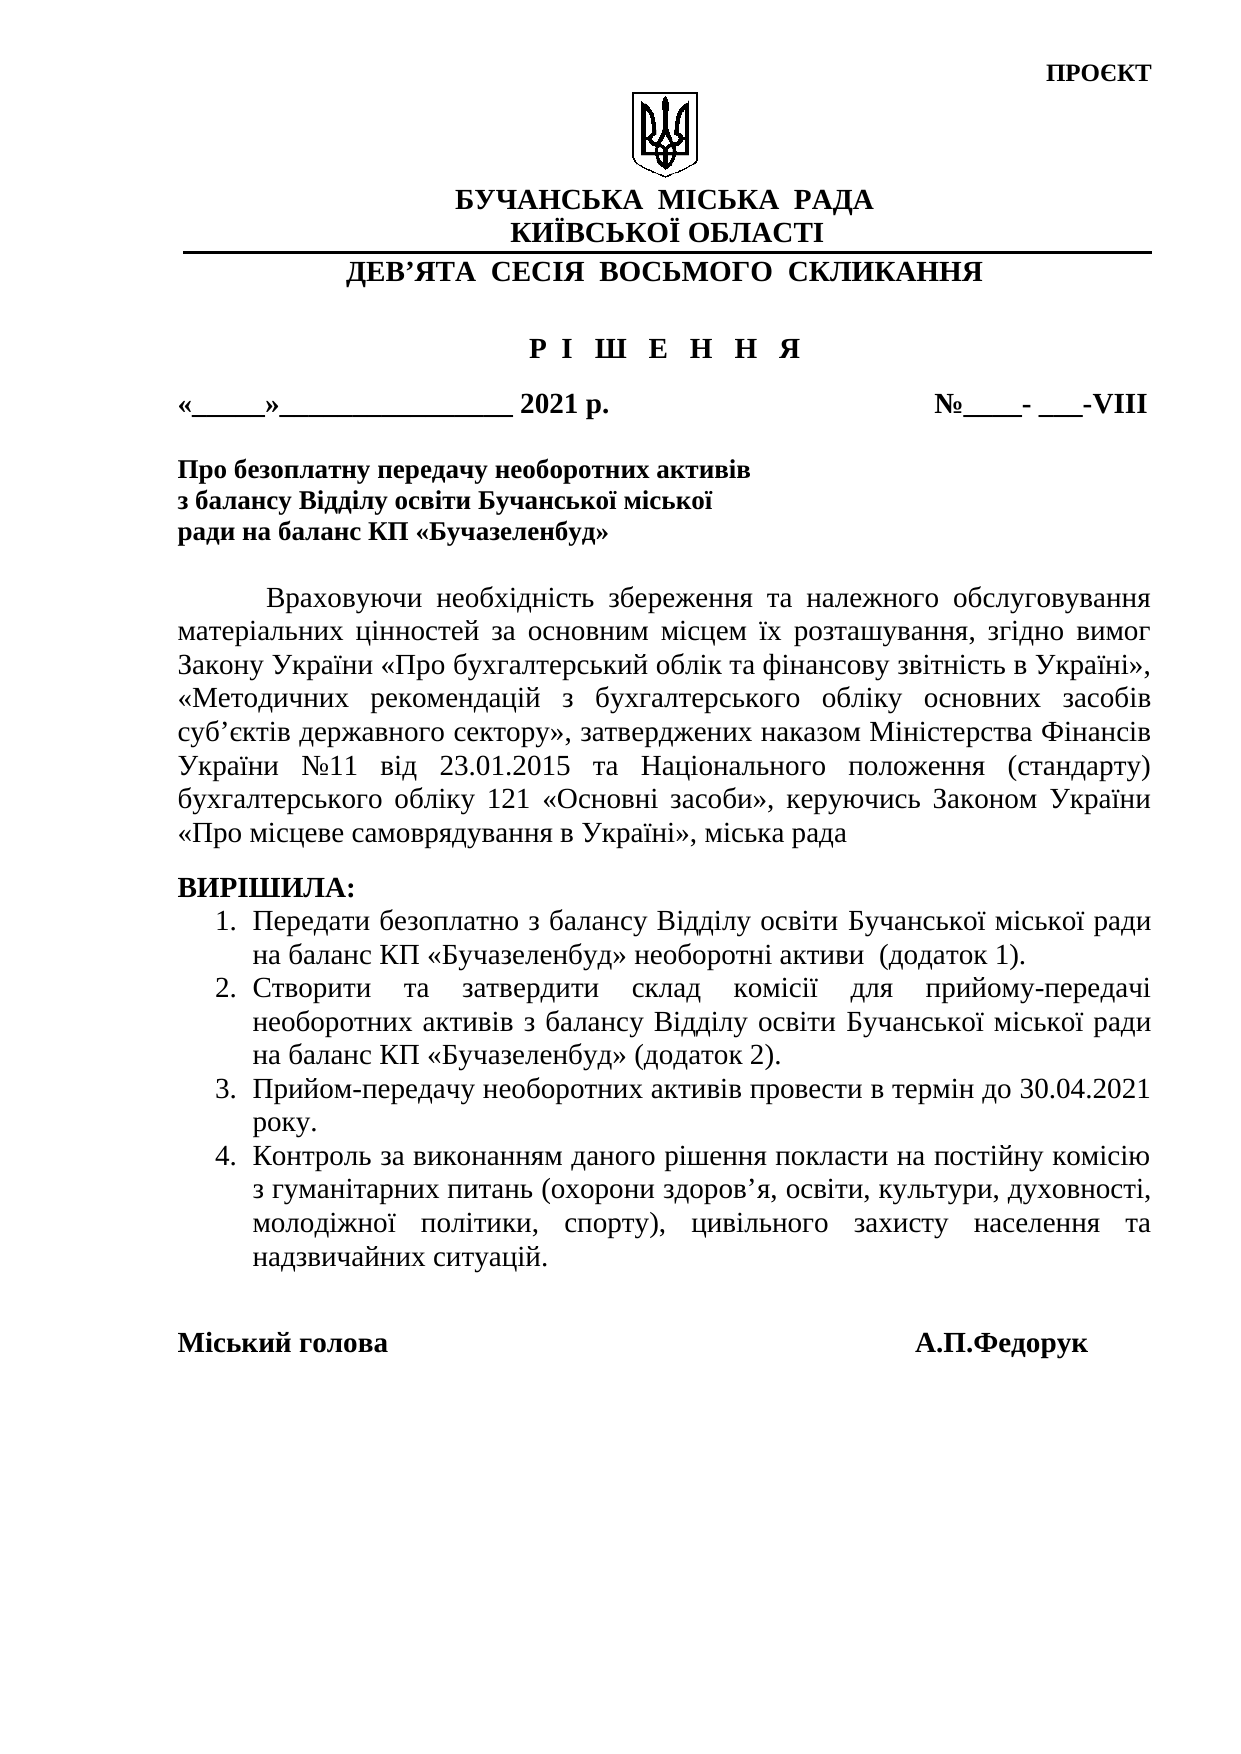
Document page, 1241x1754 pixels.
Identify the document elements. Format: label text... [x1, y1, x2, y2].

list Прийом-передачу необоротних активів провести в термін до 30.04.2021 року. [215, 1071, 1152, 1138]
list Передати безоплатно з балансу Відділу освіти Бучанської міської ради на баланс КП «Бучазеленбуд» необоротні активи (додаток 1). [215, 903, 1152, 970]
subtitle Р І Ш Е Н Н Я [177, 331, 1152, 364]
subtitle «_____»________________ 2021 р. №____- ___-VIІІ [177, 386, 1152, 419]
list Контроль за виконанням даного рішення покласти на постійну комісію з гуманітарних питань (охорони здоров’я, освіти, культури, духовності, молодіжної політики, спорту), цивільного захисту населення та надзвичайних ситуацій. [215, 1138, 1152, 1272]
text Міський голова А.П.Федорук [177, 1325, 1152, 1358]
list Створити та затвердити склад комісії для прийому-передачі необоротних активів з балансу Відділу освіти Бучанської міської ради на баланс КП «Бучазеленбуд» (додаток 2). [215, 970, 1152, 1071]
text Враховуючи необхідність збереження та належного обслуговування матеріальних цінностей за основним місцем їх розташування, згідно вимог Закону України «Про бухгалтерський облік та фінансову звітність в Україні», «Методичних рекомендацій з бухгалтерського обліку основних засобів суб’єктів державного сектору», затверджених наказом Міністерства Фінансів України №11 від 23.01.2015 та Національного положення (стандарту) бухгалтерського обліку 121 «Основні засоби», керуючись Законом України «Про місцеве самоврядування в Україні», міська рада [177, 580, 1152, 848]
text ради на баланс КП «Бучазеленбуд» [177, 515, 1152, 546]
subtitle ПРОЄКТ [177, 58, 1152, 87]
text з балансу Відділу освіти Бучанської міської [177, 484, 1152, 515]
text ДЕВ’ЯТА СЕСІЯ ВОСЬМОГО СКЛИКАННЯ [177, 254, 1152, 288]
text ВИРІШИЛА: [177, 870, 1152, 903]
subtitle КИЇВСЬКОЇ ОБЛАСТІ [183, 215, 1152, 251]
text Про безоплатну передачу необоротних активів [177, 453, 1152, 484]
text БУЧАНСЬКА МІСЬКА РАДА [177, 182, 1152, 215]
